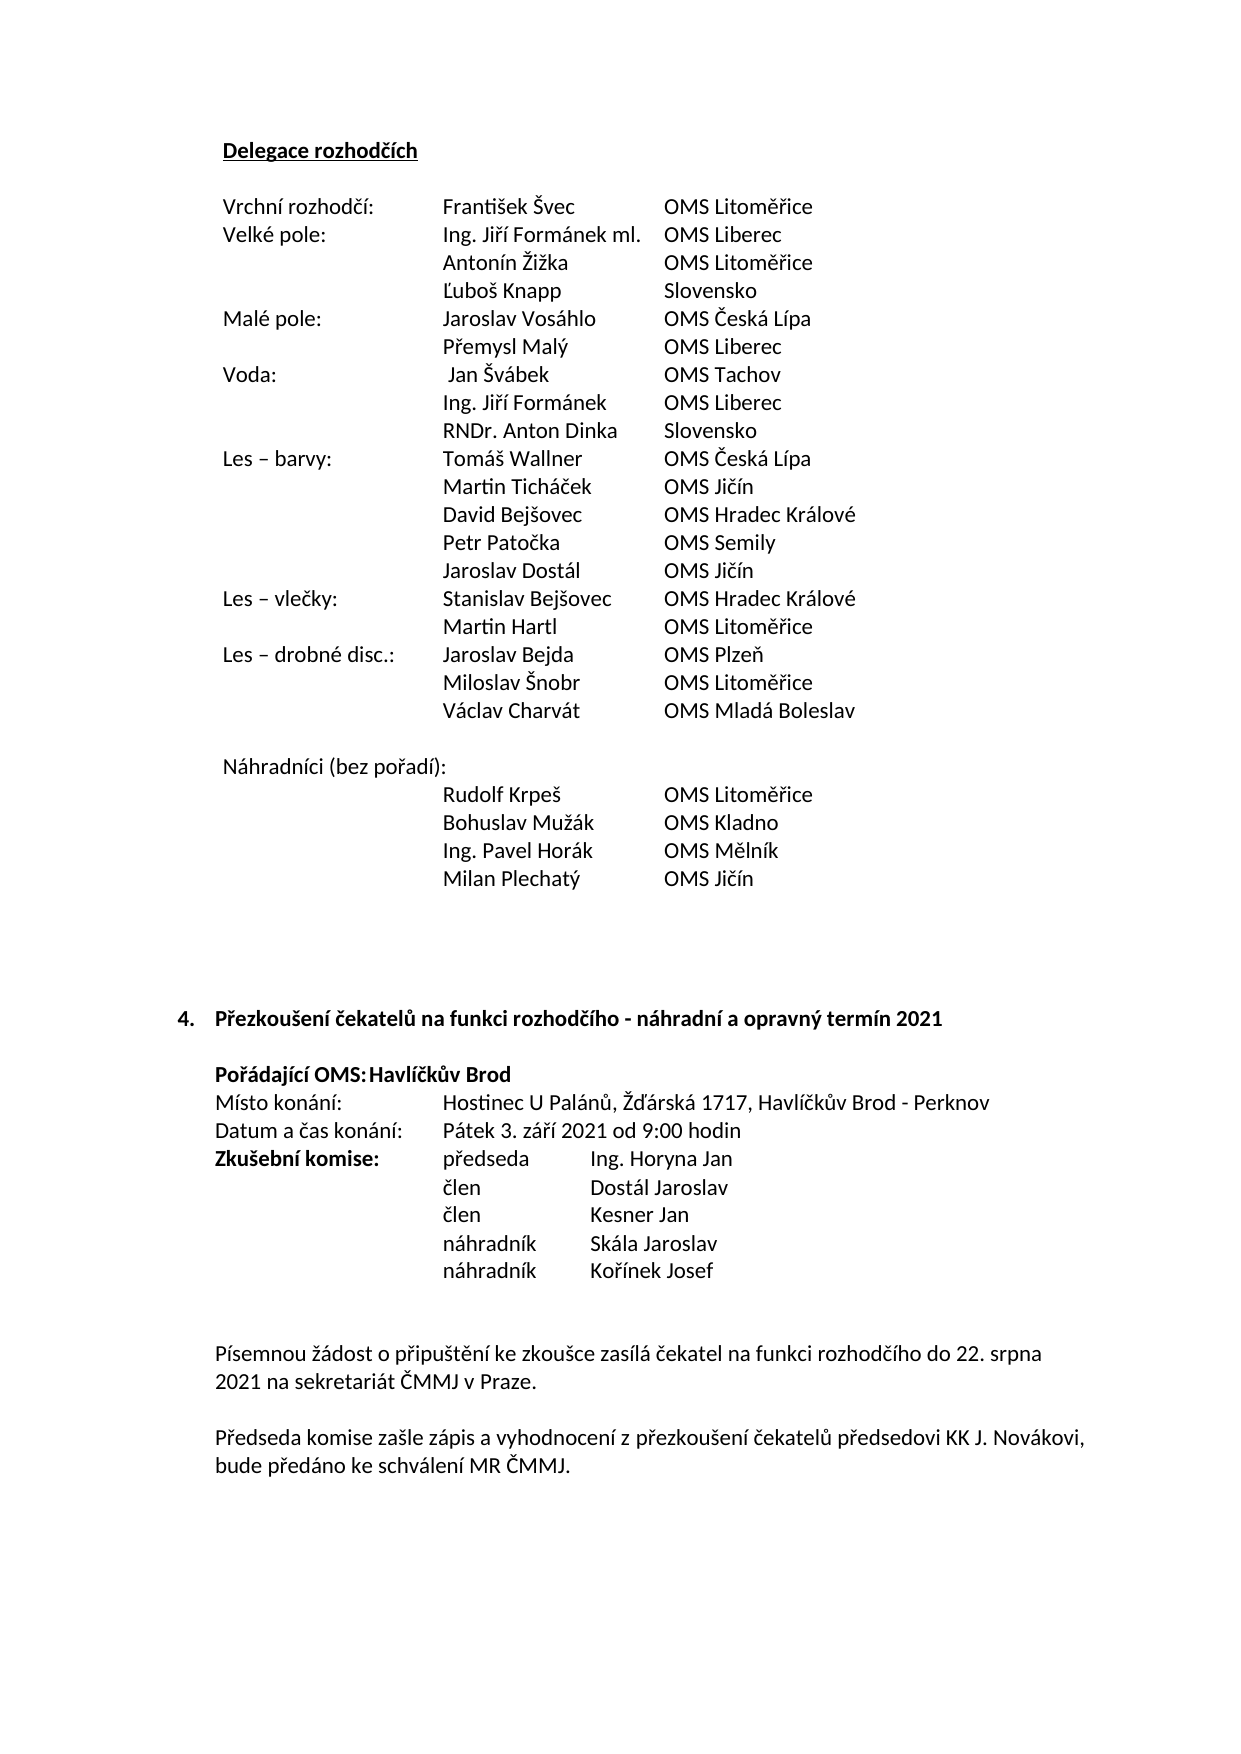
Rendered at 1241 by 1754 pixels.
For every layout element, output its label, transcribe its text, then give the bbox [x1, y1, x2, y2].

list Ing. Pavel Horák OMS Mělník [370, 836, 1092, 864]
list Martin Hartl OMS Litoměřice [370, 612, 1092, 640]
text náhradník Kořínek Josef [369, 1257, 1092, 1285]
list Delegace rozhodčích [223, 136, 1092, 164]
list Milan Plechatý OMS Jičín [370, 864, 1092, 892]
list Ing. Jiří Formánek OMS Liberec [370, 388, 1092, 416]
list Miloslav Šnobr OMS Litoměřice [370, 668, 1092, 696]
list Antonín Žižka OMS Litoměřice [370, 248, 1092, 276]
text Zkušební komise: předseda Ing. Horyna Jan [148, 1144, 1092, 1173]
list Martin Ticháček OMS Jičín [370, 472, 1092, 500]
list RNDr. Anton Dinka Slovensko [370, 416, 1092, 444]
text člen Dostál Jaroslav [148, 1173, 1092, 1201]
list Les – barvy: Tomáš Wallner OMS Česká Lípa [223, 444, 1092, 472]
list Petr Patočka OMS Semily [370, 528, 1092, 556]
list Malé pole: Jaroslav Vosáhlo OMS Česká Lípa [223, 304, 1092, 332]
text Předseda komise zašle zápis a vyhodnocení z přezkoušení čekatelů předsedovi KK J. Novákovi, bude předáno ke schválení MR ČMMJ. [215, 1423, 1092, 1479]
list Ľuboš Knapp Slovensko [370, 276, 1092, 304]
list Les – vlečky: Stanislav Bejšovec OMS Hradec Králové [223, 584, 1092, 612]
text náhradník Skála Jaroslav [369, 1229, 1092, 1257]
list David Bejšovec OMS Hradec Králové [370, 500, 1092, 528]
list Voda: Jan Švábek OMS Tachov [223, 360, 1092, 388]
list Rudolf Krpeš OMS Litoměřice [223, 780, 1092, 808]
list Vrchní rozhodčí: František Švec OMS Litoměřice [223, 192, 1092, 220]
text Písemnou žádost o připuštění ke zkoušce zasílá čekatel na funkci rozhodčího do 22. srpna 2021 na sekretariát ČMMJ v Praze. [215, 1339, 1092, 1395]
text člen Kesner Jan [148, 1201, 1092, 1229]
list Přezkoušení čekatelů na funkci rozhodčího - náhradní a opravný termín 2021 [177, 1004, 1092, 1032]
list Les – drobné disc.: Jaroslav Bejda OMS Plzeň [223, 640, 1092, 668]
list Václav Charvát OMS Mladá Boleslav [370, 696, 1092, 724]
text Místo konání: Hostinec U Palánů, Žďárská 1717, Havlíčkův Brod - Perknov [148, 1088, 1092, 1117]
text Datum a čas konání: Pátek 3. září 2021 od 9:00 hodin [148, 1117, 1092, 1144]
list Náhradníci (bez pořadí): [223, 752, 1092, 780]
list Přemysl Malý OMS Liberec [370, 332, 1092, 360]
list Jaroslav Dostál OMS Jičín [370, 556, 1092, 584]
text Pořádající OMS: Havlíčkův Brod [148, 1061, 1092, 1088]
list Velké pole: Ing. Jiří Formánek ml. OMS Liberec [223, 220, 1092, 248]
list Bohuslav Mužák OMS Kladno [370, 808, 1092, 836]
